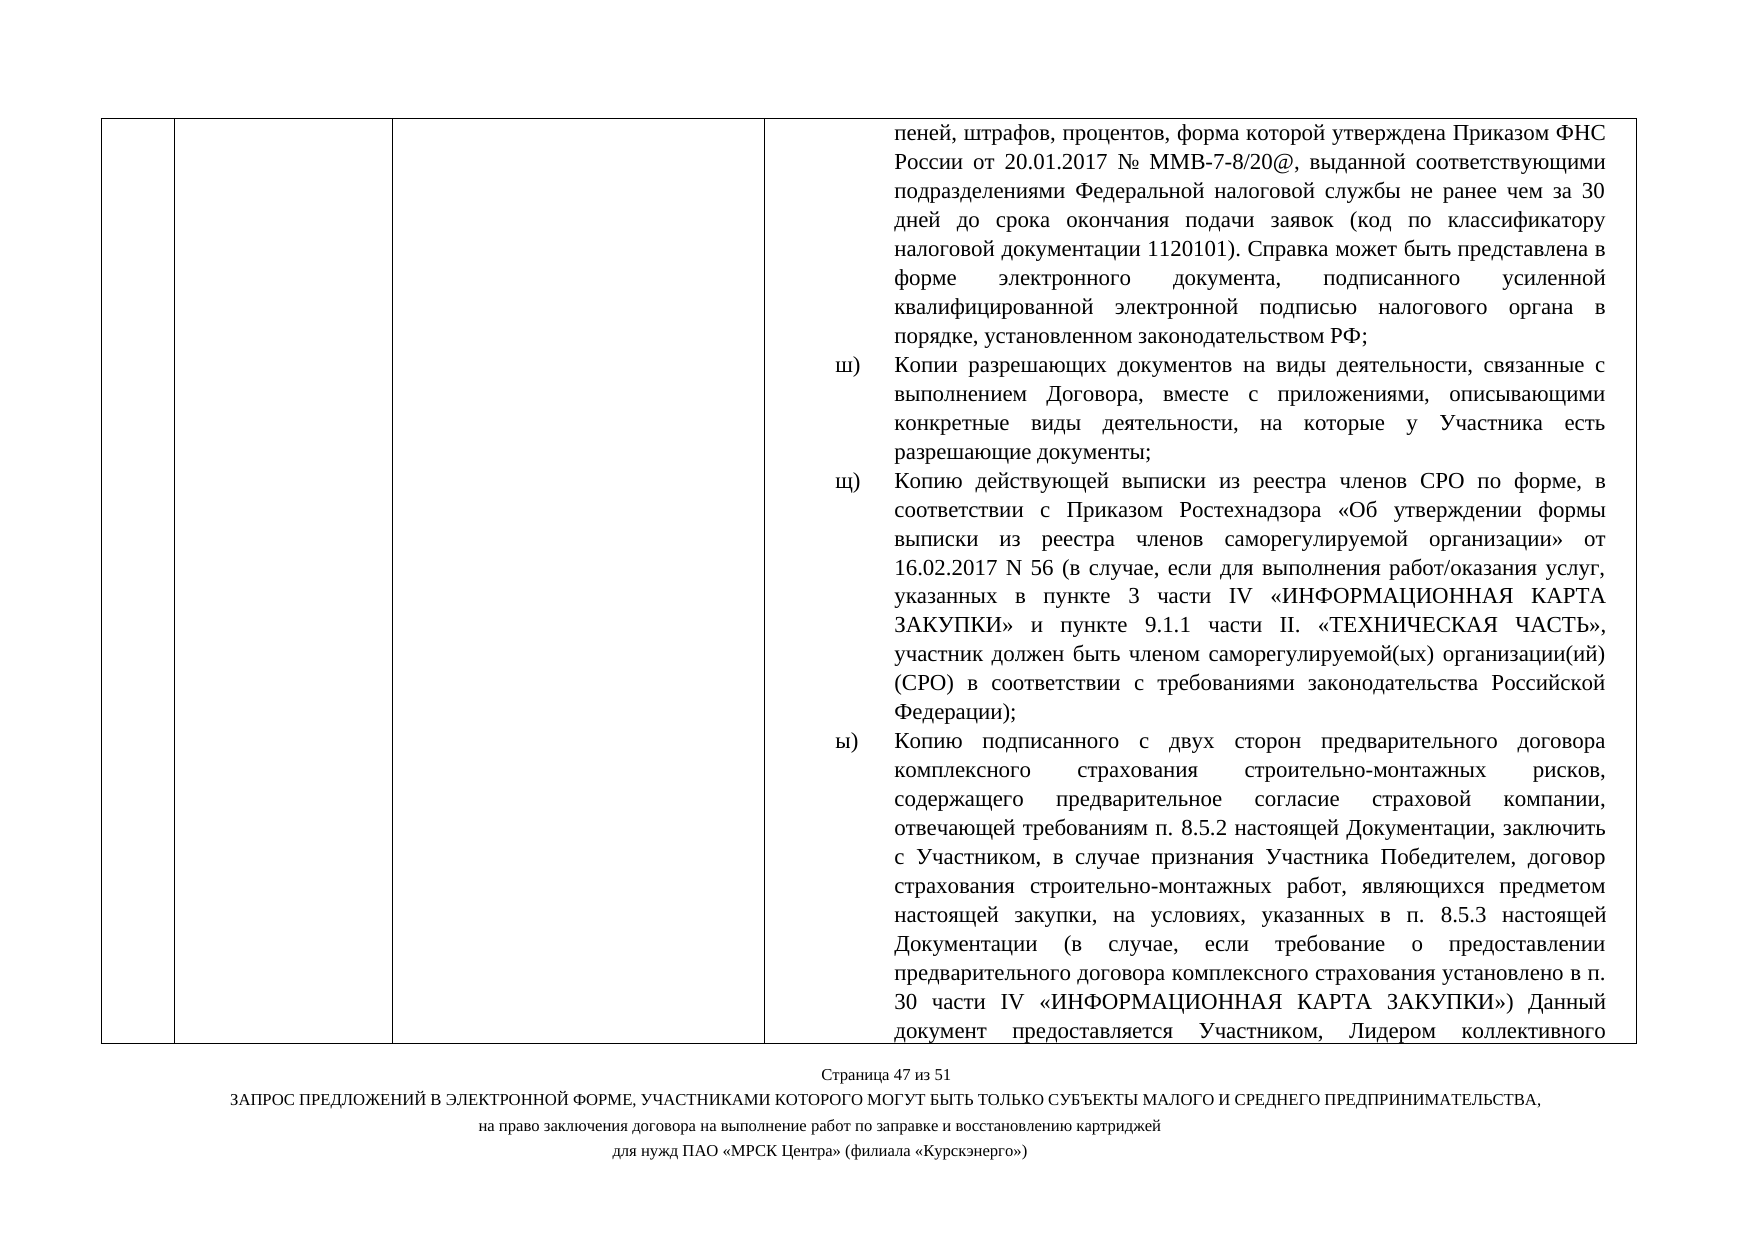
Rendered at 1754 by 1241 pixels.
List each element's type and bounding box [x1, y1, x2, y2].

table_cell [175, 119, 392, 1043]
table_cell [765, 119, 1636, 1043]
table_cell [102, 119, 174, 1043]
table_cell [393, 119, 764, 1043]
